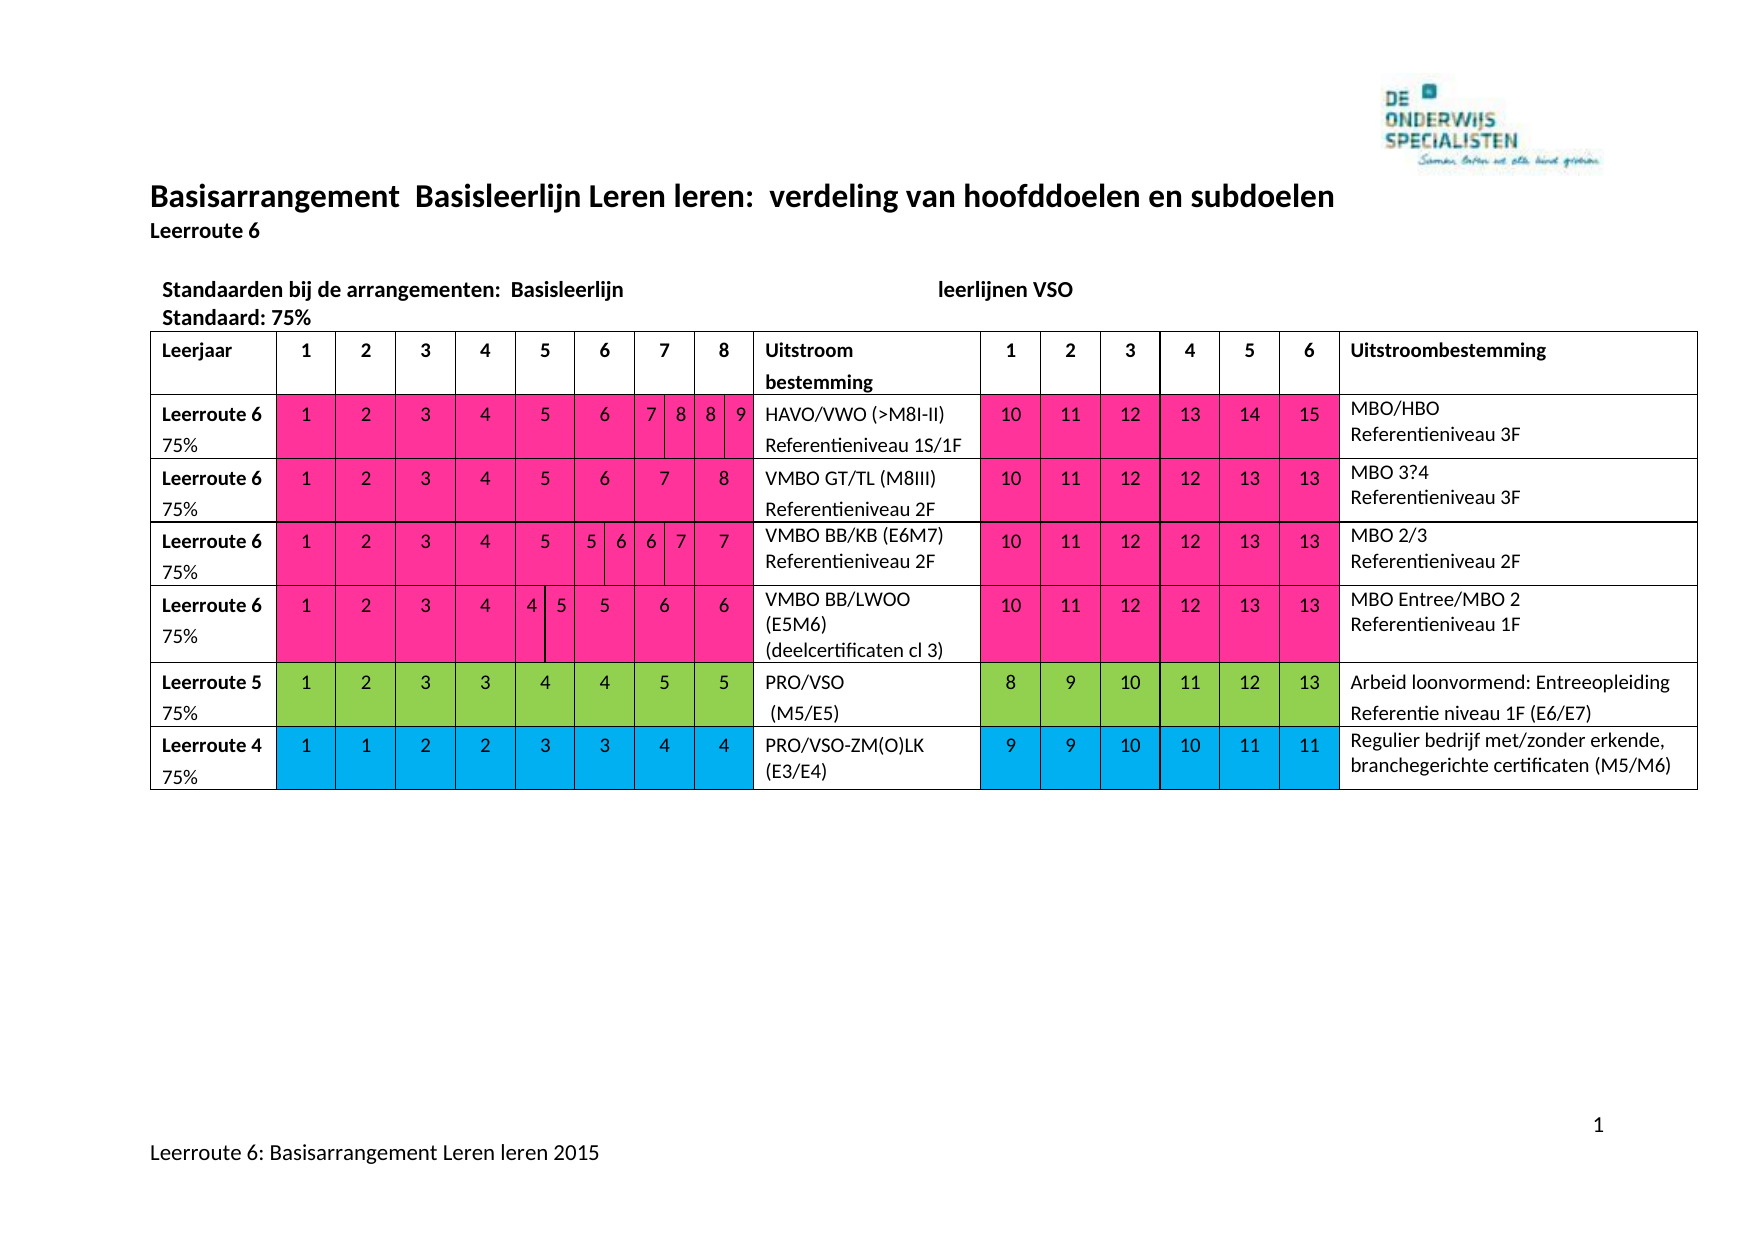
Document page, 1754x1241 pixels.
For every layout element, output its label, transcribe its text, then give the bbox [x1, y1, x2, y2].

table_cell MBO 2/3 Referentieniveau 2F [1340, 523, 1697, 585]
table_cell 11 [1220, 727, 1279, 789]
table_cell Leerroute 6 75% [151, 586, 276, 662]
table_cell PRO/VSO-ZM(O)LK (E3/E4) [754, 727, 980, 789]
table_cell 2 [336, 663, 395, 726]
table_cell Leerroute 6 75% [151, 523, 276, 585]
table_cell 2 [336, 586, 395, 662]
table_cell MBO Entree/MBO 2 Referentieniveau 1F [1340, 586, 1697, 662]
table_cell 5 [516, 523, 574, 585]
table_cell 12 [1220, 663, 1279, 726]
table_cell 12 [1101, 586, 1159, 662]
table_cell 3 [396, 663, 455, 726]
table_header 6 [575, 332, 634, 394]
table_cell 1 [277, 459, 335, 521]
table_cell Leerroute 5 75% [151, 663, 276, 726]
table_header Uitstroombestemming [1340, 332, 1697, 394]
table_cell 1 [277, 663, 335, 726]
table_cell 14 [1220, 395, 1279, 458]
table_cell 7 [665, 523, 694, 585]
table_cell Regulier bedrijf met/zonder erkende, branchegerichte certificaten (M5/M6) [1340, 727, 1697, 789]
table_cell 4 [575, 663, 634, 726]
table_cell 5 [695, 663, 753, 726]
table_cell PRO/VSO (M5/E5) [754, 663, 980, 726]
table_cell 3 [396, 523, 455, 585]
table_cell 2 [396, 727, 455, 789]
table_header 3 [396, 332, 455, 394]
table_cell 1 [277, 395, 335, 458]
table_cell HAVO/VWO (>M8I-II) Referentieniveau 1S/1F [754, 395, 980, 458]
table_cell 1 [277, 727, 335, 789]
table_cell 5 [546, 586, 574, 662]
table_cell 3 [575, 727, 634, 789]
text Standaarden bij de arrangementen: Basisleerlijn leerlijnen VSO [162, 275, 1604, 303]
table_cell 13 [1280, 586, 1339, 662]
table_cell 3 [396, 586, 455, 662]
table_cell 3 [516, 727, 574, 789]
table_cell 12 [1161, 459, 1219, 521]
table_cell 10 [1161, 727, 1219, 789]
table_cell 7 [635, 395, 664, 458]
table_cell 12 [1101, 523, 1159, 585]
table_cell MBO/HBO Referentieniveau 3F [1340, 395, 1697, 458]
table_cell 12 [1101, 395, 1159, 458]
table_header 5 [1220, 332, 1279, 394]
table_cell 4 [635, 727, 694, 789]
table_cell 6 [575, 395, 634, 458]
table_cell Leerroute 6 75% [151, 395, 276, 458]
table_cell 6 [635, 586, 694, 662]
table_cell 4 [516, 586, 544, 662]
table_cell 13 [1161, 395, 1219, 458]
table_cell 1 [277, 523, 335, 585]
table_header Leerjaar [151, 332, 276, 394]
table_header 4 [456, 332, 515, 394]
table_cell 9 [1041, 663, 1100, 726]
table_cell 6 [605, 523, 634, 585]
table_cell MBO 3?4 Referentieniveau 3F [1340, 459, 1697, 521]
table_cell 5 [516, 395, 574, 458]
table_header 7 [635, 332, 694, 394]
table_cell 12 [1101, 459, 1159, 521]
table_cell 11 [1041, 523, 1100, 585]
table_cell 10 [981, 523, 1040, 585]
table_cell 11 [1161, 663, 1219, 726]
table_cell 10 [981, 459, 1040, 521]
table_cell 1 [336, 727, 395, 789]
table_cell 1 [277, 586, 335, 662]
table_header 1 [277, 332, 335, 394]
table_cell 8 [665, 395, 694, 458]
table_header 2 [336, 332, 395, 394]
table_cell 4 [516, 663, 574, 726]
table_cell 5 [516, 459, 574, 521]
table_cell 11 [1280, 727, 1339, 789]
table_cell 4 [695, 727, 753, 789]
table_cell 13 [1280, 459, 1339, 521]
table_cell Leerroute 6 75% [151, 459, 276, 521]
text Standaard: 75% [162, 303, 1604, 331]
table_cell VMBO BB/LWOO (E5M6) (deelcertificaten cl 3) [754, 586, 980, 662]
table_cell 8 [981, 663, 1040, 726]
table_cell 9 [725, 395, 753, 458]
table_cell 8 [695, 395, 724, 458]
table_cell 10 [981, 395, 1040, 458]
table_cell 5 [635, 663, 694, 726]
table_header 2 [1041, 332, 1100, 394]
table_cell 9 [981, 727, 1040, 789]
table_header 5 [516, 332, 574, 394]
table_cell 2 [336, 395, 395, 458]
table_cell 11 [1041, 395, 1100, 458]
picture [1380, 73, 1604, 176]
table_cell 9 [1041, 727, 1100, 789]
table_cell 12 [1161, 523, 1219, 585]
table_cell 10 [981, 586, 1040, 662]
table_cell 4 [456, 395, 515, 458]
table_cell 8 [695, 459, 753, 521]
table_cell 7 [635, 459, 694, 521]
table_cell 3 [396, 395, 455, 458]
table_cell 2 [336, 523, 395, 585]
table_header 1 [981, 332, 1040, 394]
table_header 8 [695, 332, 753, 394]
table_cell 3 [456, 663, 515, 726]
table_cell 4 [456, 586, 515, 662]
table_cell 7 [695, 523, 753, 585]
table_cell Arbeid loonvormend: Entreeopleiding Referentie niveau 1F (E6/E7) [1340, 663, 1697, 726]
table_cell 5 [575, 586, 634, 662]
table_cell 5 [575, 523, 604, 585]
table_cell 11 [1041, 586, 1100, 662]
table_header Uitstroom bestemming [754, 332, 980, 394]
table_cell 3 [396, 459, 455, 521]
table_cell 11 [1041, 459, 1100, 521]
table_cell 12 [1161, 586, 1219, 662]
table_cell 10 [1101, 663, 1159, 726]
table_cell 13 [1280, 663, 1339, 726]
table_cell 13 [1220, 586, 1279, 662]
table_cell 6 [575, 459, 634, 521]
table_cell 6 [635, 523, 664, 585]
table_cell 2 [456, 727, 515, 789]
table_cell 4 [456, 459, 515, 521]
table_cell Leerroute 4 75% [151, 727, 276, 789]
table_cell 4 [456, 523, 515, 585]
table_cell 13 [1280, 523, 1339, 585]
table_header 6 [1280, 332, 1339, 394]
table_cell VMBO GT/TL (M8III) Referentieniveau 2F [754, 459, 980, 521]
table_cell 6 [695, 586, 753, 662]
table_header 3 [1101, 332, 1159, 394]
text Basisarrangement Basisleerlijn Leren leren: verdeling van hoofddoelen en subdoelen [150, 175, 1604, 216]
table_cell 10 [1101, 727, 1159, 789]
table_cell 13 [1220, 523, 1279, 585]
table_cell 2 [336, 459, 395, 521]
table_cell 13 [1220, 459, 1279, 521]
table_cell VMBO BB/KB (E6M7) Referentieniveau 2F [754, 523, 980, 585]
table_header 4 [1161, 332, 1219, 394]
text Leerroute 6 [150, 216, 1604, 244]
table_cell 15 [1280, 395, 1339, 458]
